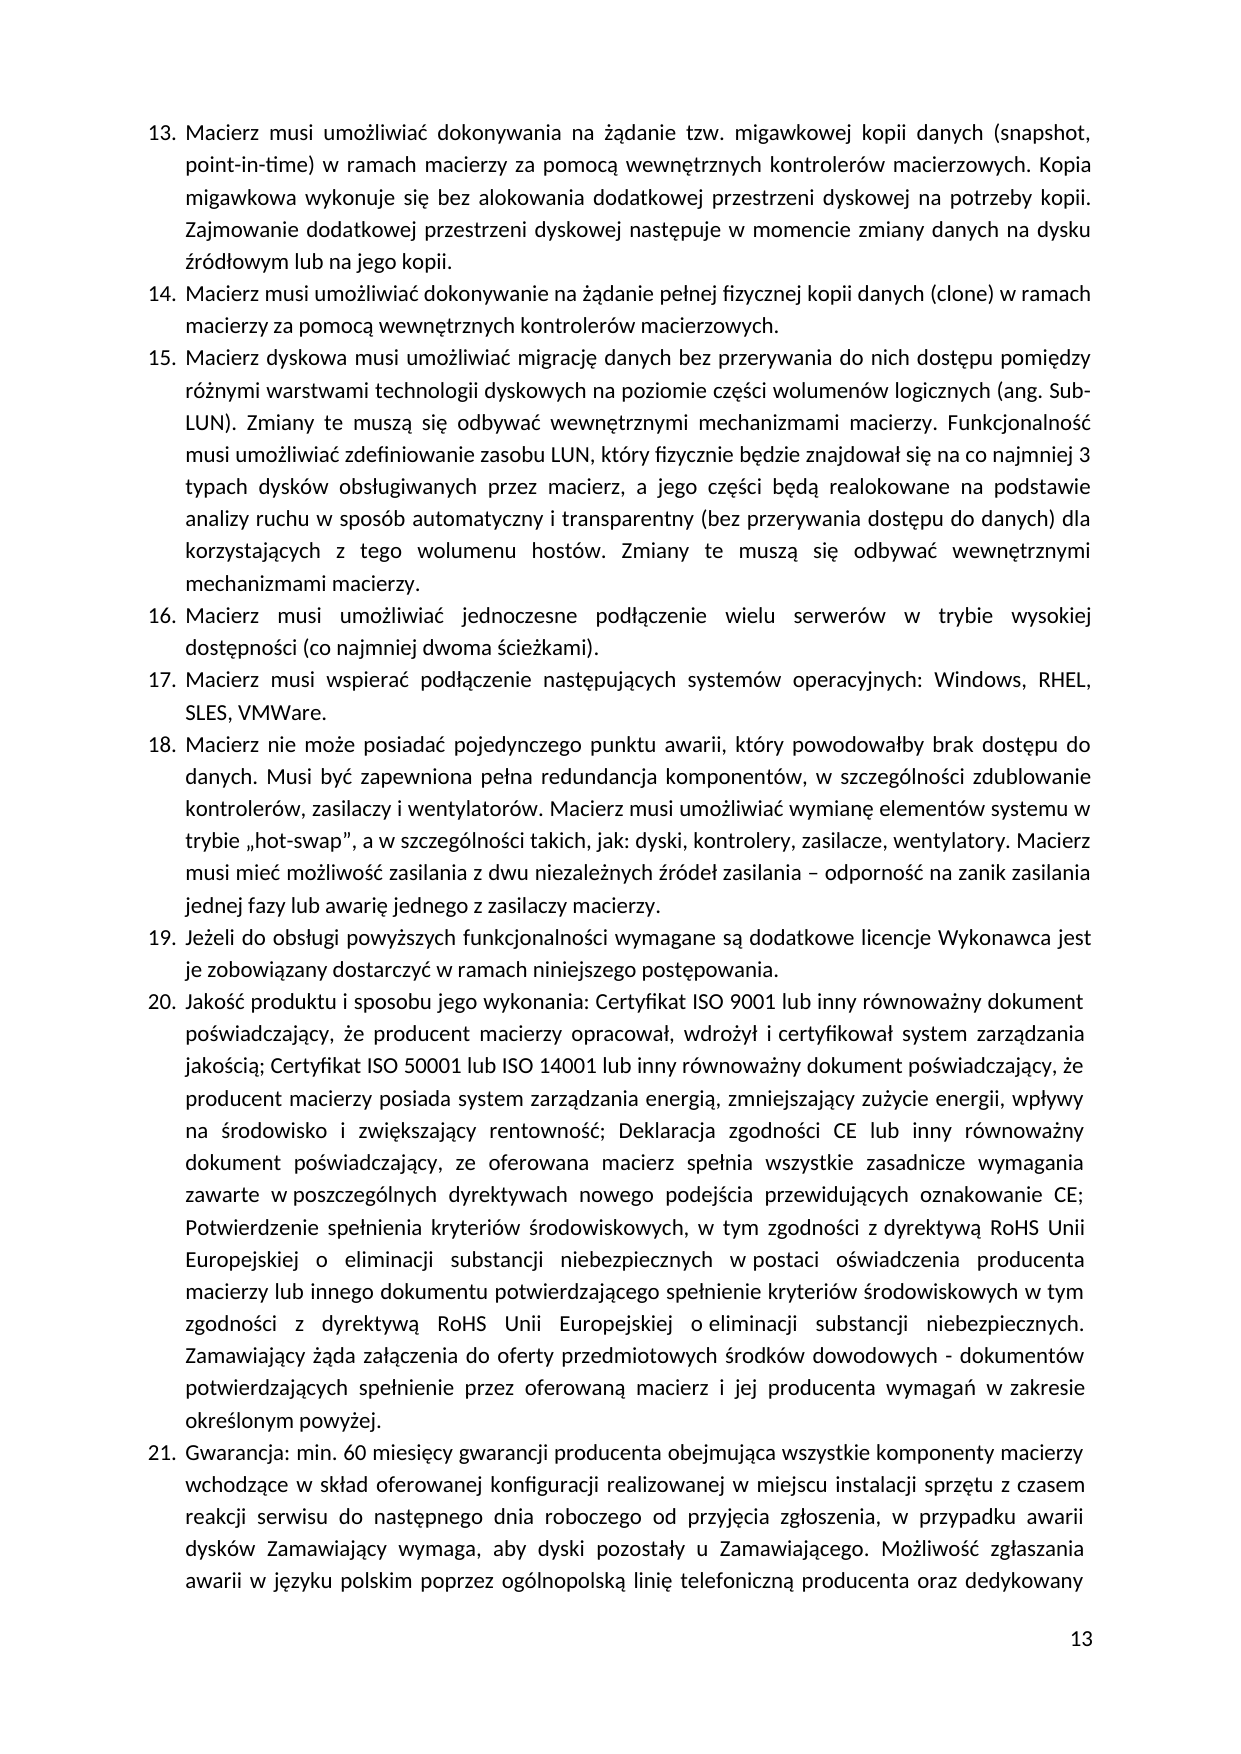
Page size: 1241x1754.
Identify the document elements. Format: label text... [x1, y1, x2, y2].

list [148, 1438, 1085, 1595]
list Macierz musi umożliwiać dokonywania na żądanie tzw. migawkowej kopii danych (snapshot, point-in-time) w ramach macierzy za pomocą wewnętrznych kontrolerów macierzowych. Kopia migawkowa wykonuje się bez alokowania dodatkowej przestrzeni dyskowej na potrzeby kopii. Zajmowanie dodatkowej przestrzeni dyskowej następuje w momencie zmiany danych na dysku źródłowym lub na jego kopii. [148, 118, 1093, 275]
list Macierz dyskowa musi umożliwiać migrację danych bez przerywania do nich dostępu pomiędzy różnymi warstwami technologii dyskowych na poziomie części wolumenów logicznych (ang. Sub-LUN). Zmiany te muszą się odbywać wewnętrznymi mechanizmami macierzy. Funkcjonalność musi umożliwiać zdefiniowanie zasobu LUN, który fizycznie będzie znajdował się na co najmniej 3 typach dysków obsługiwanych przez macierz, a jego części będą realokowane na podstawie analizy ruchu w sposób automatyczny i transparentny (bez przerywania dostępu do danych) dla korzystających z tego wolumenu hostów. Zmiany te muszą się odbywać wewnętrznymi mechanizmami macierzy. [148, 343, 1093, 597]
list Macierz nie może posiadać pojedynczego punktu awarii, który powodowałby brak dostępu do danych. Musi być zapewniona pełna redundancja komponentów, w szczególności zdublowanie kontrolerów, zasilaczy i wentylatorów. Macierz musi umożliwiać wymianę elementów systemu w trybie „hot-swap”, a w szczególności takich, jak: dyski, kontrolery, zasilacze, wentylatory. Macierz musi mieć możliwość zasilania z dwu niezależnych źródeł zasilania – odporność na zanik zasilania jednej fazy lub awarię jednego z zasilaczy macierzy. [148, 730, 1093, 919]
list Macierz musi wspierać podłączenie następujących systemów operacyjnych: Windows, RHEL, SLES, VMWare. [148, 665, 1093, 726]
list Jeżeli do obsługi powyższych funkcjonalności wymagane są dodatkowe licencje Wykonawca jest je zobowiązany dostarczyć w ramach niniejszego postępowania. [148, 923, 1093, 983]
list Macierz musi umożliwiać dokonywanie na żądanie pełnej fizycznej kopii danych (clone) w ramach macierzy za pomocą wewnętrznych kontrolerów macierzowych. [148, 279, 1093, 339]
list Jakość produktu i sposobu jego wykonania: Certyfikat ISO 9001 lub inny równoważny dokument poświadczający, że producent macierzy opracował, wdrożył i certyfikował system zarządzania jakością; Certyfikat ISO 50001 lub ISO 14001 lub inny równoważny dokument poświadczający, że producent macierzy posiada system zarządzania energią, zmniejszający zużycie energii, wpływy na środowisko i zwiększający rentowność; Deklaracja zgodności CE lub inny równoważny dokument poświadczający, ze oferowana macierz spełnia wszystkie zasadnicze wymagania zawarte w poszczególnych dyrektywach nowego podejścia przewidujących oznakowanie CE; Potwierdzenie spełnienia kryteriów środowiskowych, w tym zgodności z dyrektywą RoHS Unii Europejskiej o eliminacji substancji niebezpiecznych w postaci oświadczenia producenta macierzy lub innego dokumentu potwierdzającego spełnienie kryteriów środowiskowych w tym zgodności z dyrektywą RoHS Unii Europejskiej o eliminacji substancji niebezpiecznych. Zamawiający żąda załączenia do oferty przedmiotowych środków dowodowych - dokumentów potwierdzających spełnienie przez oferowaną macierz i jej producenta wymagań w zakresie określonym powyżej. [148, 987, 1085, 1434]
list Macierz musi umożliwiać jednoczesne podłączenie wielu serwerów w trybie wysokiej dostępności (co najmniej dwoma ścieżkami). [148, 601, 1093, 661]
